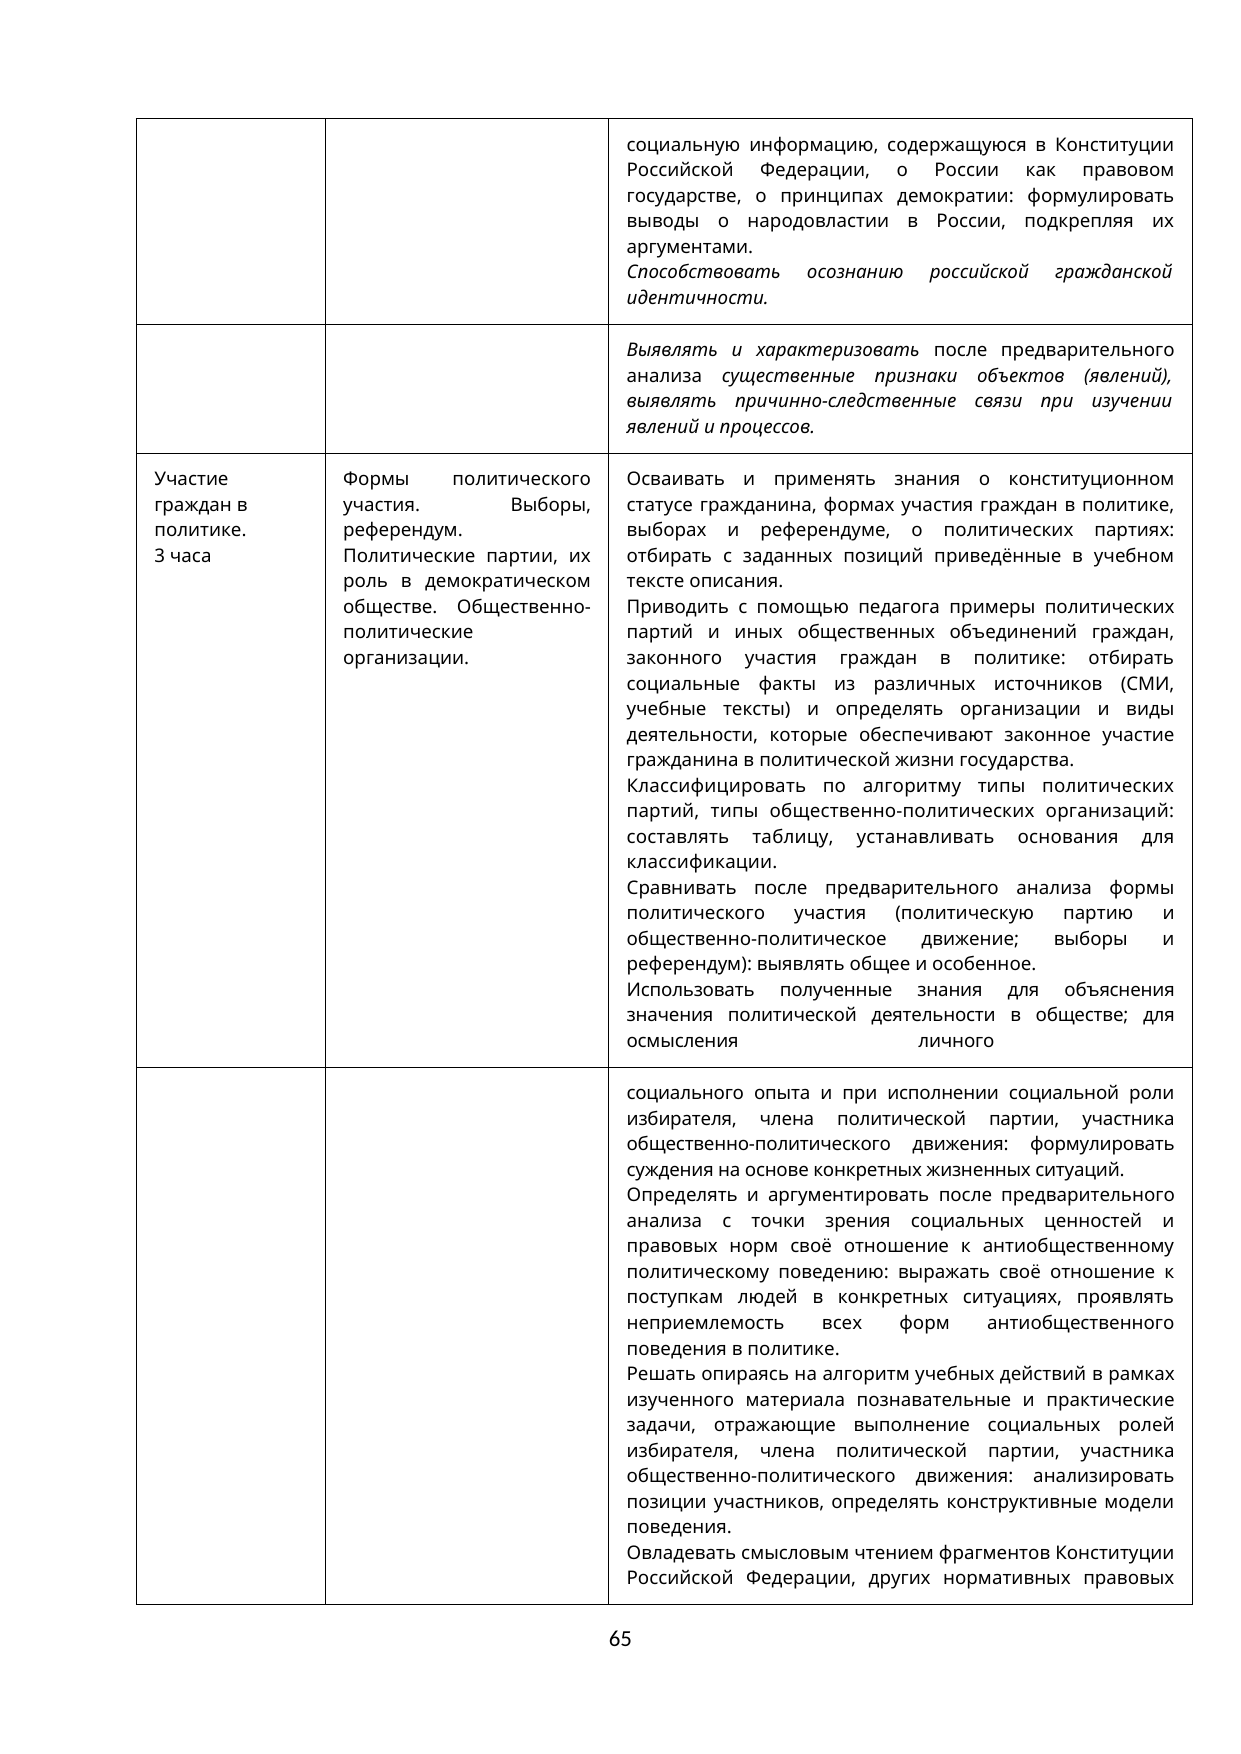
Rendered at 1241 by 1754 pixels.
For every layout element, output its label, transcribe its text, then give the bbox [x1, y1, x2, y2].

table_cell Формы политического участия. Выборы, референдум. Политические партии, их роль в демократическом обществе. Общественно-политические организации. [326, 454, 608, 1067]
table_cell [326, 119, 608, 324]
table_cell [137, 119, 325, 324]
table_cell [326, 325, 608, 453]
table_cell Участие граждан в политике. 3 часа [137, 454, 325, 1067]
table_cell [137, 1068, 325, 1604]
table_cell [326, 1068, 608, 1604]
table_cell Выявлять и характеризовать после предварительного анализа существенные признаки объектов (явлений), выявлять причинно-следственные связи при изучении явлений и процессов. [609, 325, 1192, 453]
table_cell Осваивать и применять знания о конституционном статусе гражданина, формах участия граждан в политике, выборах и референдуме, о политических партиях: отбирать с заданных позиций приведённые в учебном тексте описания. Приводить с помощью педагога примеры политических партий и иных общественных объединений граждан, законного участия граждан в политике: отбирать социальные факты из различных источников (СМИ, учебные тексты) и определять организации и виды деятельности, которые обеспечивают законное участие гражданина в политической жизни государства. Классифицировать по алгоритму типы политических партий, типы общественно-политических организаций: составлять таблицу, устанавливать основания для классификации. Сравнивать после предварительного анализа формы политического участия (политическую партию и общественно-политическое движение; выборы и референдум): выявлять общее и особенное. Использовать полученные знания для объяснения значения политической деятельности в обществе; для осмысления личного [609, 454, 1192, 1067]
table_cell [609, 1068, 1192, 1604]
table_cell [137, 325, 325, 453]
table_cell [609, 119, 1192, 324]
